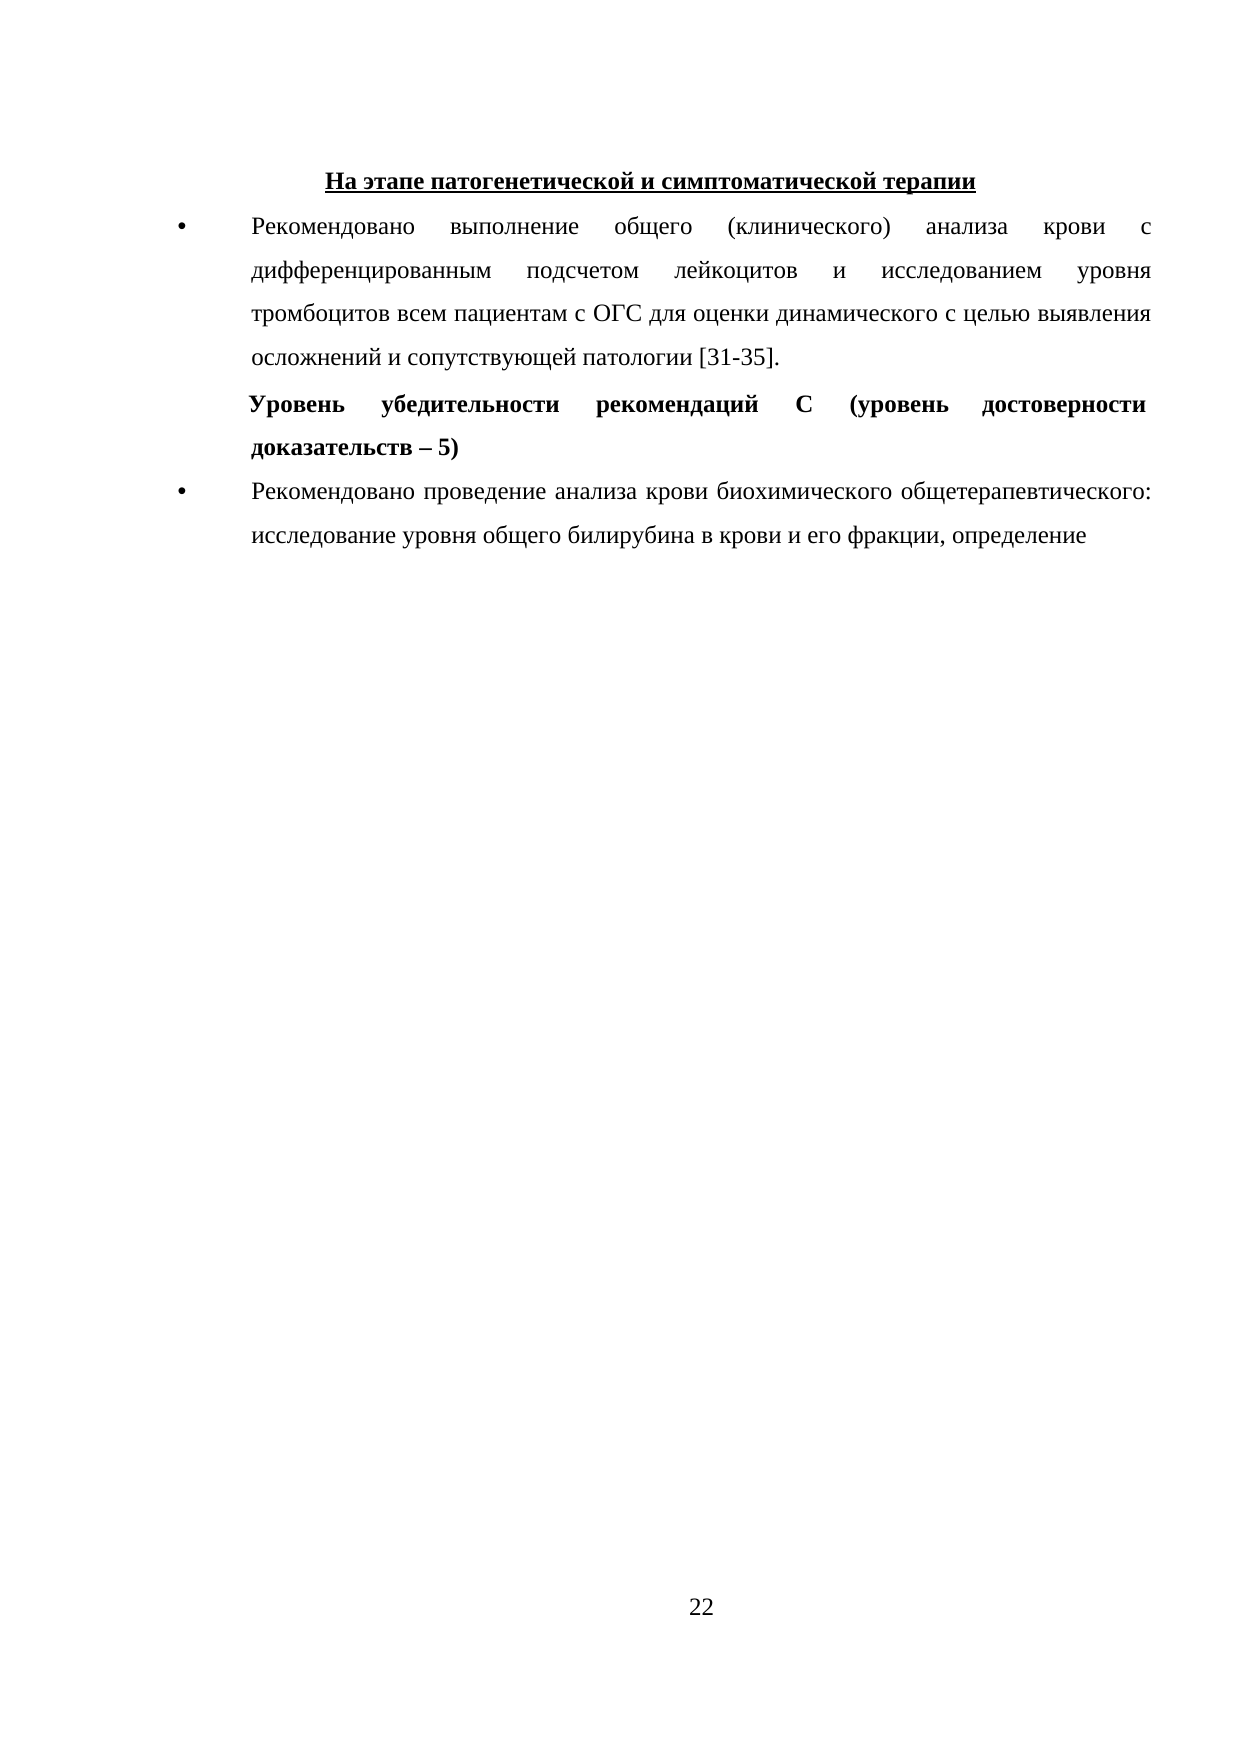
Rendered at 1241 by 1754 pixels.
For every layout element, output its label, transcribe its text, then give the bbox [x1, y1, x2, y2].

subtitle На этапе патогенетической и симптоматической терапии [325, 166, 1152, 195]
list Рекомендовано выполнение общего (клинического) анализа крови с дифференцированным подсчетом лейкоцитов и исследованием уровня тромбоцитов всем пациентам с ОГС для оценки динамического с целью выявления осложнений и сопутствующей патологии [31-35]. [177, 211, 1152, 371]
list Рекомендовано проведение анализа крови биохимического общетерапевтического: исследование уровня общего билирубина в крови и его фракции, определение [177, 476, 1152, 548]
text доказательств – 5) [251, 432, 1152, 461]
text Уровень убедительности рекомендаций С (уровень достоверности [177, 389, 1152, 418]
